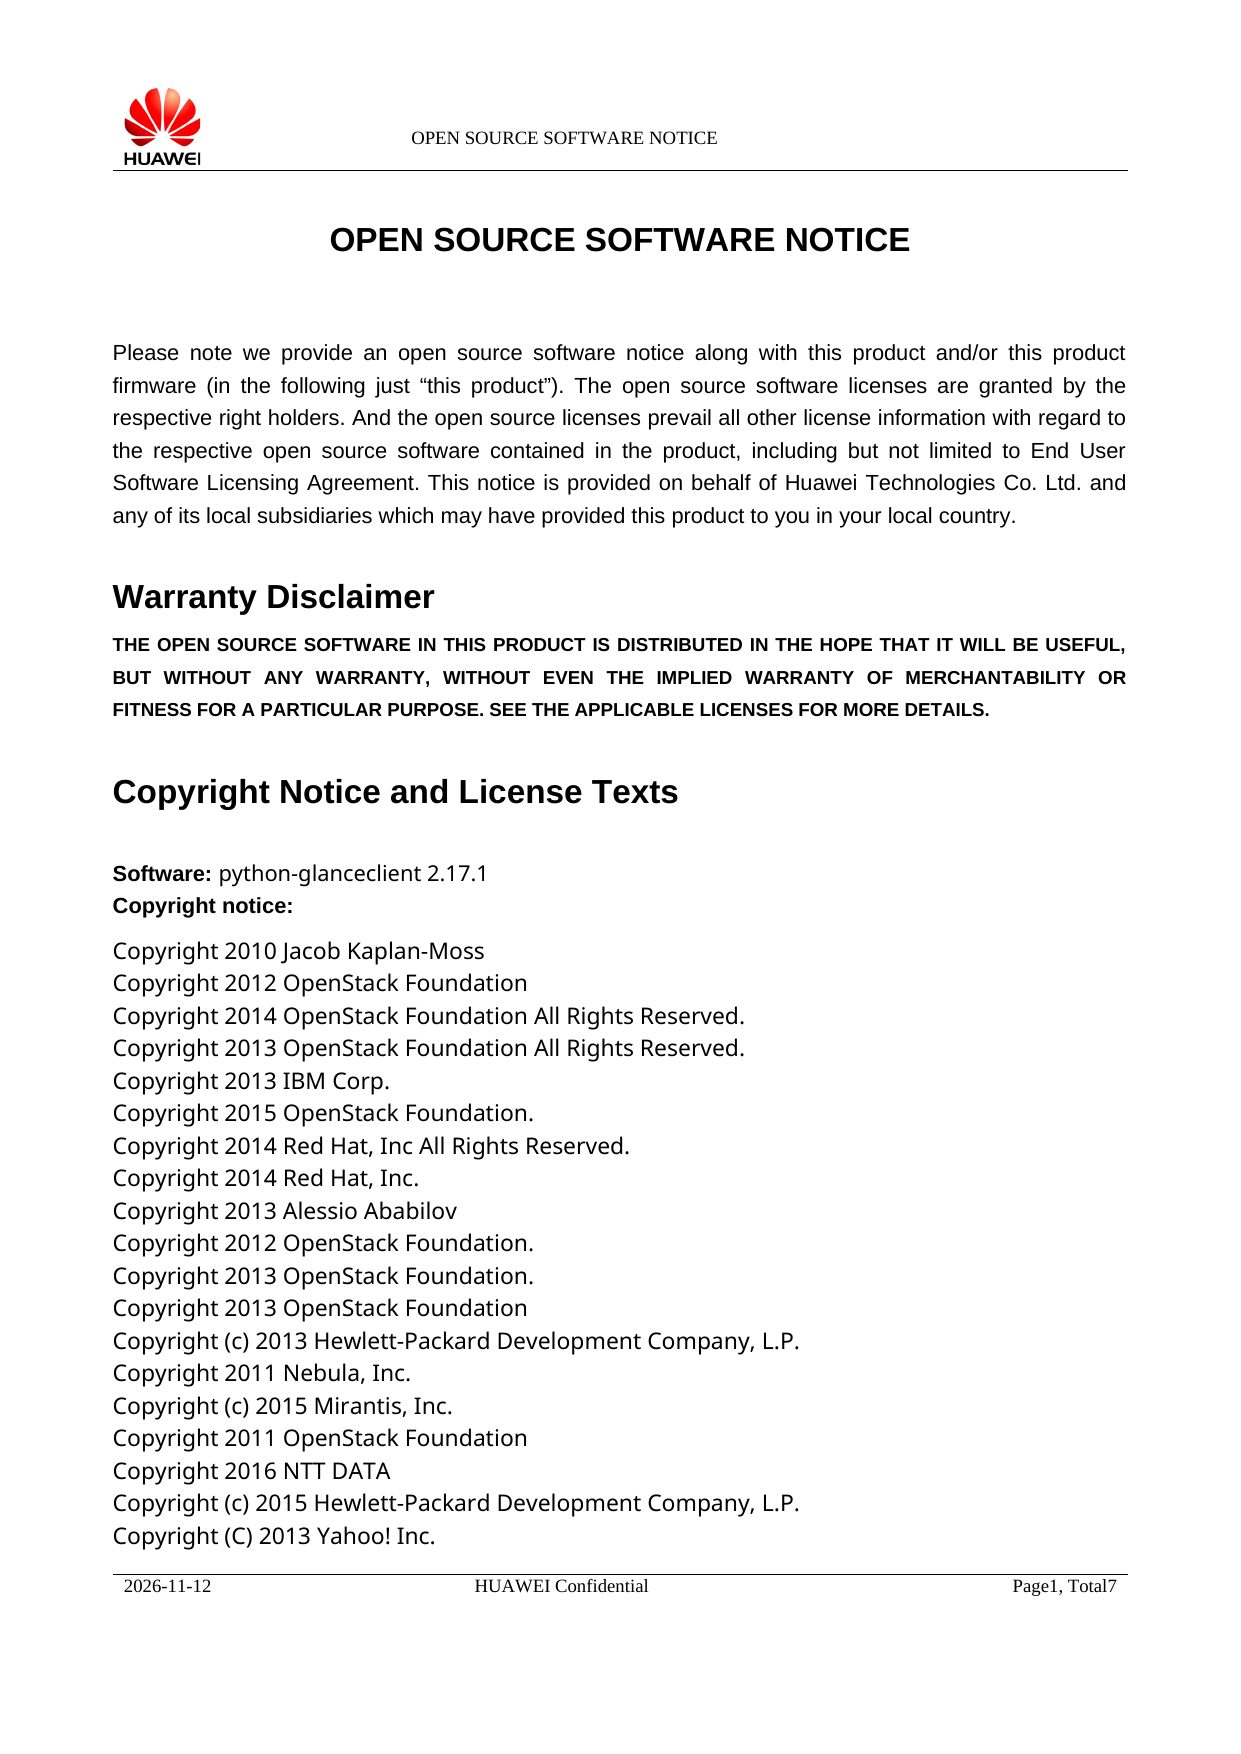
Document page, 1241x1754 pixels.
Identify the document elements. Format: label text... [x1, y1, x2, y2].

picture [124, 88, 201, 165]
text The open source software in this product is distributed in the hope that it will be useful, but WITHOUT ANY WARRANTY, without even the implied warranty of MERCHANTABILITY or FITNESS FOR A PARTICULAR PURPOSE. See the applicable licenses for more details. [112, 629, 1128, 726]
text Copyright Notice and License Texts [112, 759, 1128, 824]
text Warranty Disclaimer [112, 564, 1128, 629]
text OPEN SOURCE SOFTWARE NOTICE [112, 206, 1128, 271]
title Software: python-glanceclient 2.17.1 [112, 856, 1128, 889]
text Copyright notice: [112, 889, 1128, 921]
text Please note we provide an open source software notice along with this product and/or this product firmware (in the following just “this product”). The open source software licenses are granted by the respective right holders. And the open source licenses prevail all other license information with regard to the respective open source software contained in the product, including but not limited to End User Software Licensing Agreement. This notice is provided on behalf of Huawei Technologies Co. Ltd. and any of its local subsidiaries which may have provided this product to you in your local country. [112, 336, 1128, 531]
